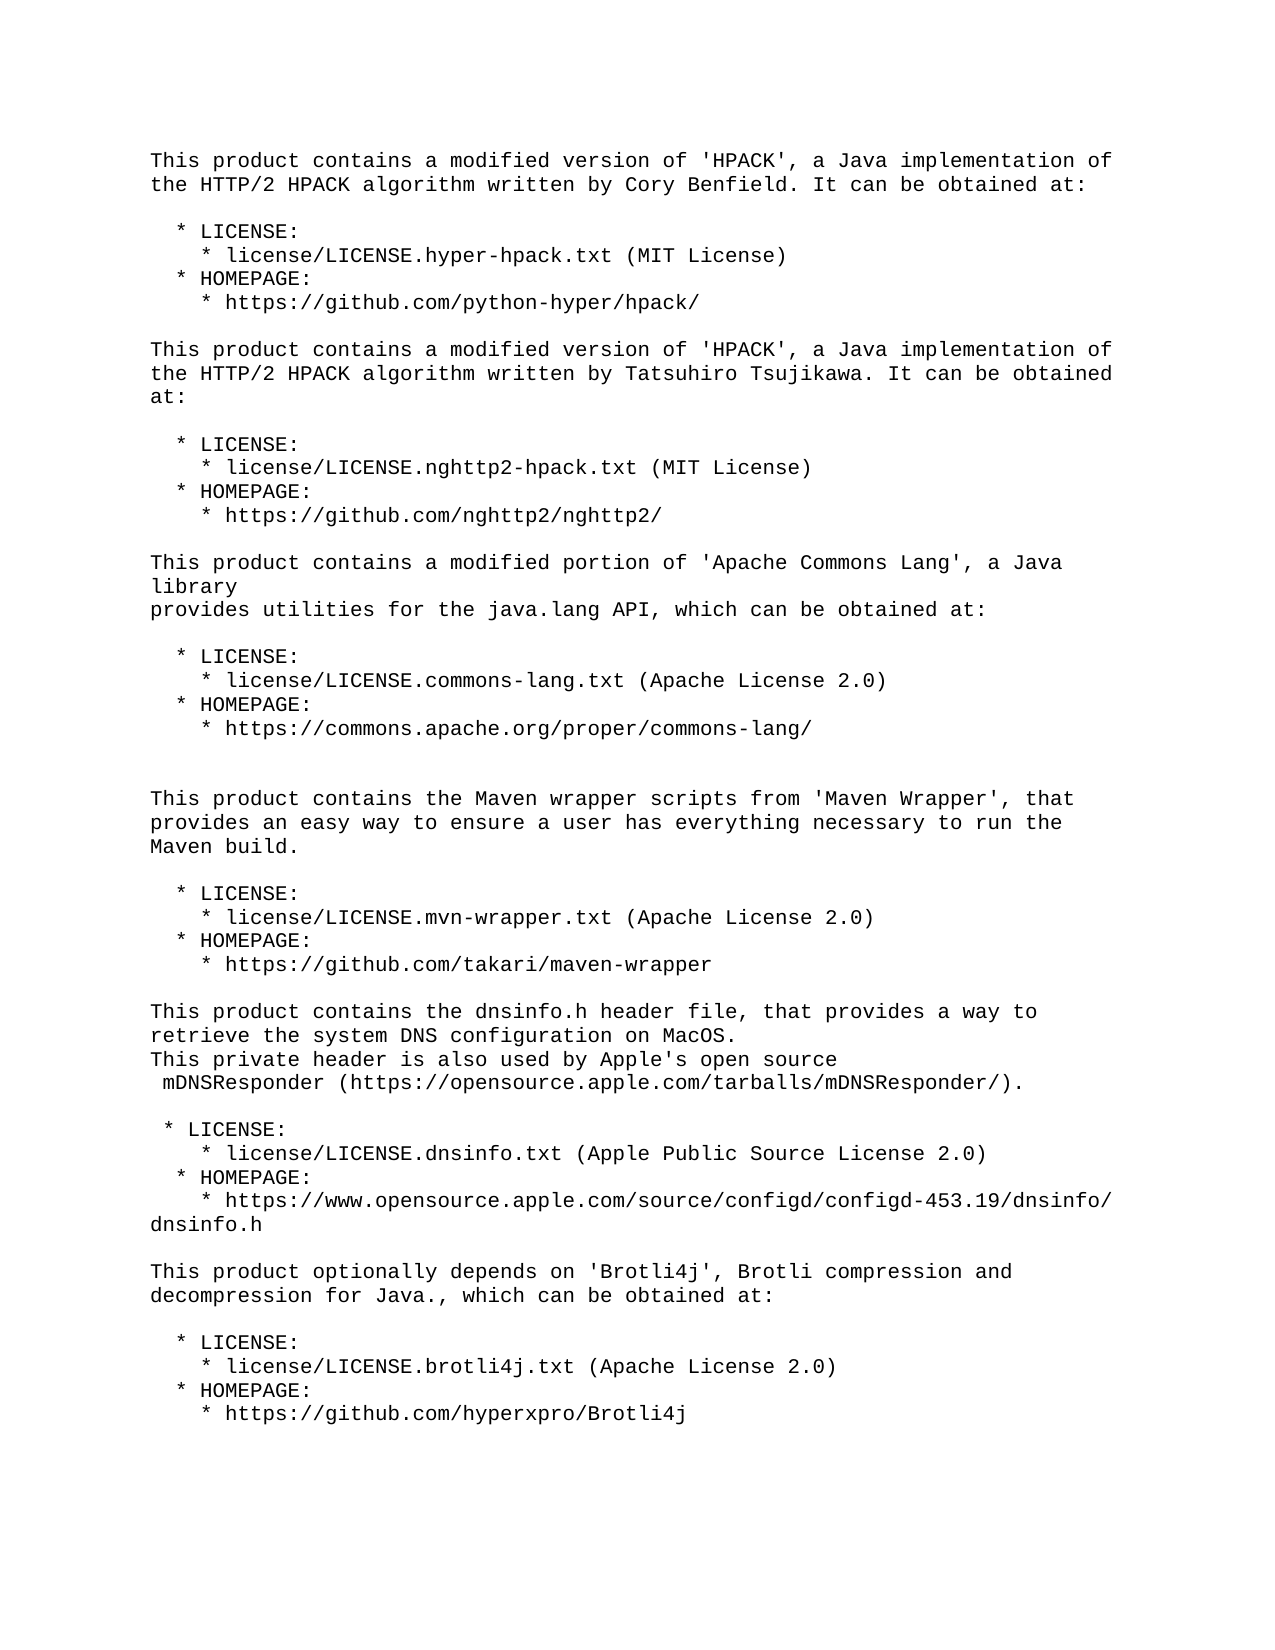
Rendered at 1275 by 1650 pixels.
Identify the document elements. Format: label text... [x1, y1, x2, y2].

text This private header is also used by Apple's open source [150, 1048, 1125, 1072]
text * LICENSE: [150, 1332, 1125, 1356]
text * HOMEPAGE: [150, 268, 1125, 292]
text This product contains the Maven wrapper scripts from 'Maven Wrapper', that provides an easy way to ensure a user has everything necessary to run the Maven build. [150, 788, 1125, 859]
text * https://github.com/hyperxpro/Brotli4j [150, 1403, 1125, 1427]
text This product contains the dnsinfo.h header file, that provides a way to retrieve the system DNS configuration on MacOS. [150, 1001, 1125, 1048]
text * license/LICENSE.dnsinfo.txt (Apple Public Source License 2.0) [150, 1143, 1125, 1167]
text * https://github.com/python-hyper/hpack/ [150, 292, 1125, 316]
text * license/LICENSE.commons-lang.txt (Apache License 2.0) [150, 670, 1125, 694]
text * HOMEPAGE: [150, 1379, 1125, 1403]
text * HOMEPAGE: [150, 481, 1125, 505]
text This product contains a modified version of 'HPACK', a Java implementation of [150, 150, 1125, 174]
text * https://www.opensource.apple.com/source/configd/configd-453.19/dnsinfo/dnsinfo.h [150, 1190, 1125, 1238]
text * LICENSE: [150, 434, 1125, 457]
text * LICENSE: [150, 1119, 1125, 1143]
text * LICENSE: [150, 221, 1125, 244]
text * license/LICENSE.hyper-hpack.txt (MIT License) [150, 244, 1125, 268]
text This product contains a modified version of 'HPACK', a Java implementation of [150, 339, 1125, 363]
text mDNSResponder (https://opensource.apple.com/tarballs/mDNSResponder/). [150, 1072, 1125, 1096]
text This product optionally depends on 'Brotli4j', Brotli compression and [150, 1261, 1125, 1285]
text the HTTP/2 HPACK algorithm written by Cory Benfield. It can be obtained at: [150, 174, 1125, 197]
text * LICENSE: [150, 883, 1125, 907]
text * HOMEPAGE: [150, 694, 1125, 717]
text * license/LICENSE.nghttp2-hpack.txt (MIT License) [150, 457, 1125, 481]
text the HTTP/2 HPACK algorithm written by Tatsuhiro Tsujikawa. It can be obtained at: [150, 363, 1125, 410]
text * HOMEPAGE: [150, 1167, 1125, 1190]
text * LICENSE: [150, 647, 1125, 670]
text * HOMEPAGE: [150, 930, 1125, 954]
text decompression for Java., which can be obtained at: [150, 1285, 1125, 1309]
text * https://github.com/nghttp2/nghttp2/ [150, 505, 1125, 528]
text provides utilities for the java.lang API, which can be obtained at: [150, 599, 1125, 623]
text * license/LICENSE.mvn-wrapper.txt (Apache License 2.0) [150, 907, 1125, 930]
text * license/LICENSE.brotli4j.txt (Apache License 2.0) [150, 1356, 1125, 1379]
text * https://commons.apache.org/proper/commons-lang/ [150, 717, 1125, 741]
text This product contains a modified portion of 'Apache Commons Lang', a Java library [150, 552, 1125, 599]
text * https://github.com/takari/maven-wrapper [150, 954, 1125, 978]
